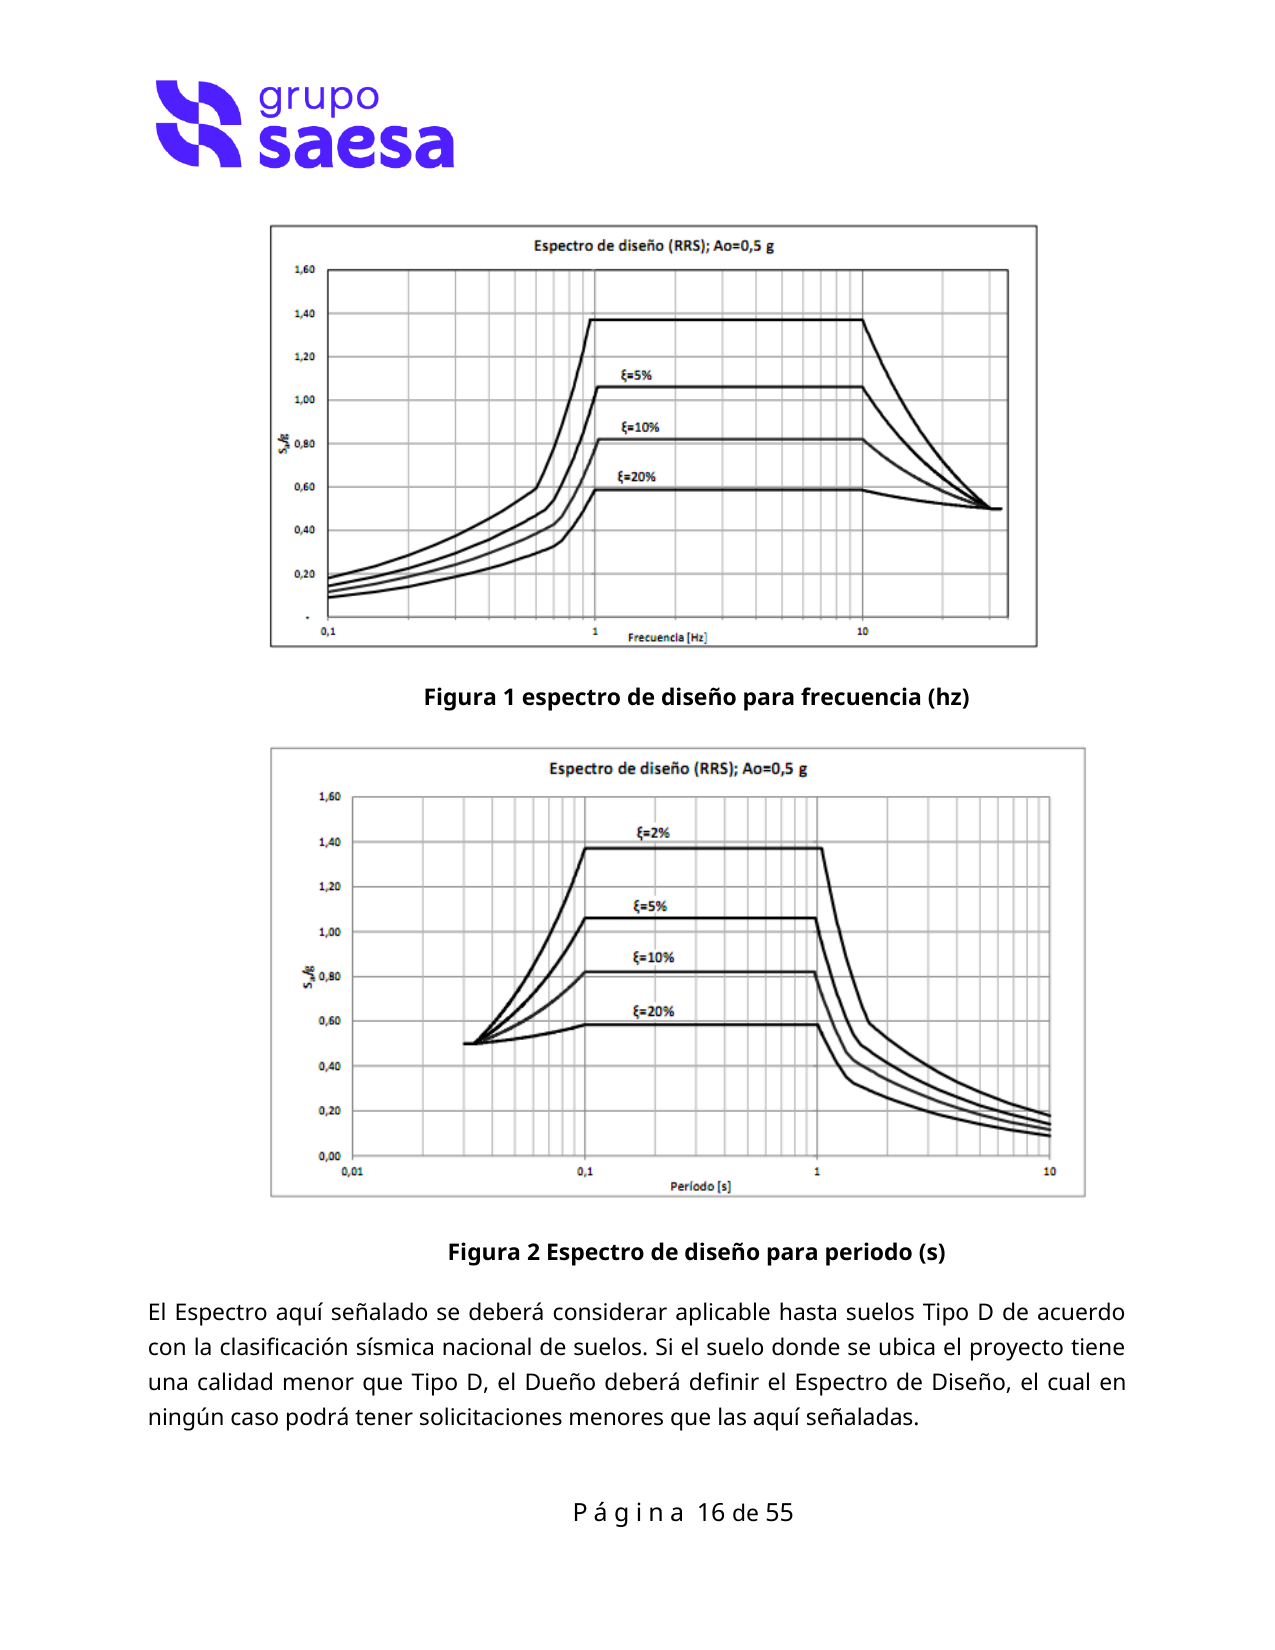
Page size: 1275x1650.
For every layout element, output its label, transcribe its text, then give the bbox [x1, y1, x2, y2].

picture [265, 221, 1043, 652]
text Figura 1 espectro de diseño para frecuencia (hz) [266, 681, 1127, 712]
text El Espectro aquí señalado se deberá considerar aplicable hasta suelos Tipo D de acuerdo con la clasificación sísmica nacional de suelos. Si el suelo donde se ubica el proyecto tiene una calidad menor que Tipo D, el Dueño deberá definir el Espectro de Diseño, el cual en ningún caso podrá tener solicitaciones menores que las aquí señaladas. [148, 1296, 1127, 1433]
picture [147, 73, 458, 171]
text Figura 2 Espectro de diseño para periodo (s) [266, 1235, 1127, 1267]
picture [265, 741, 1093, 1206]
